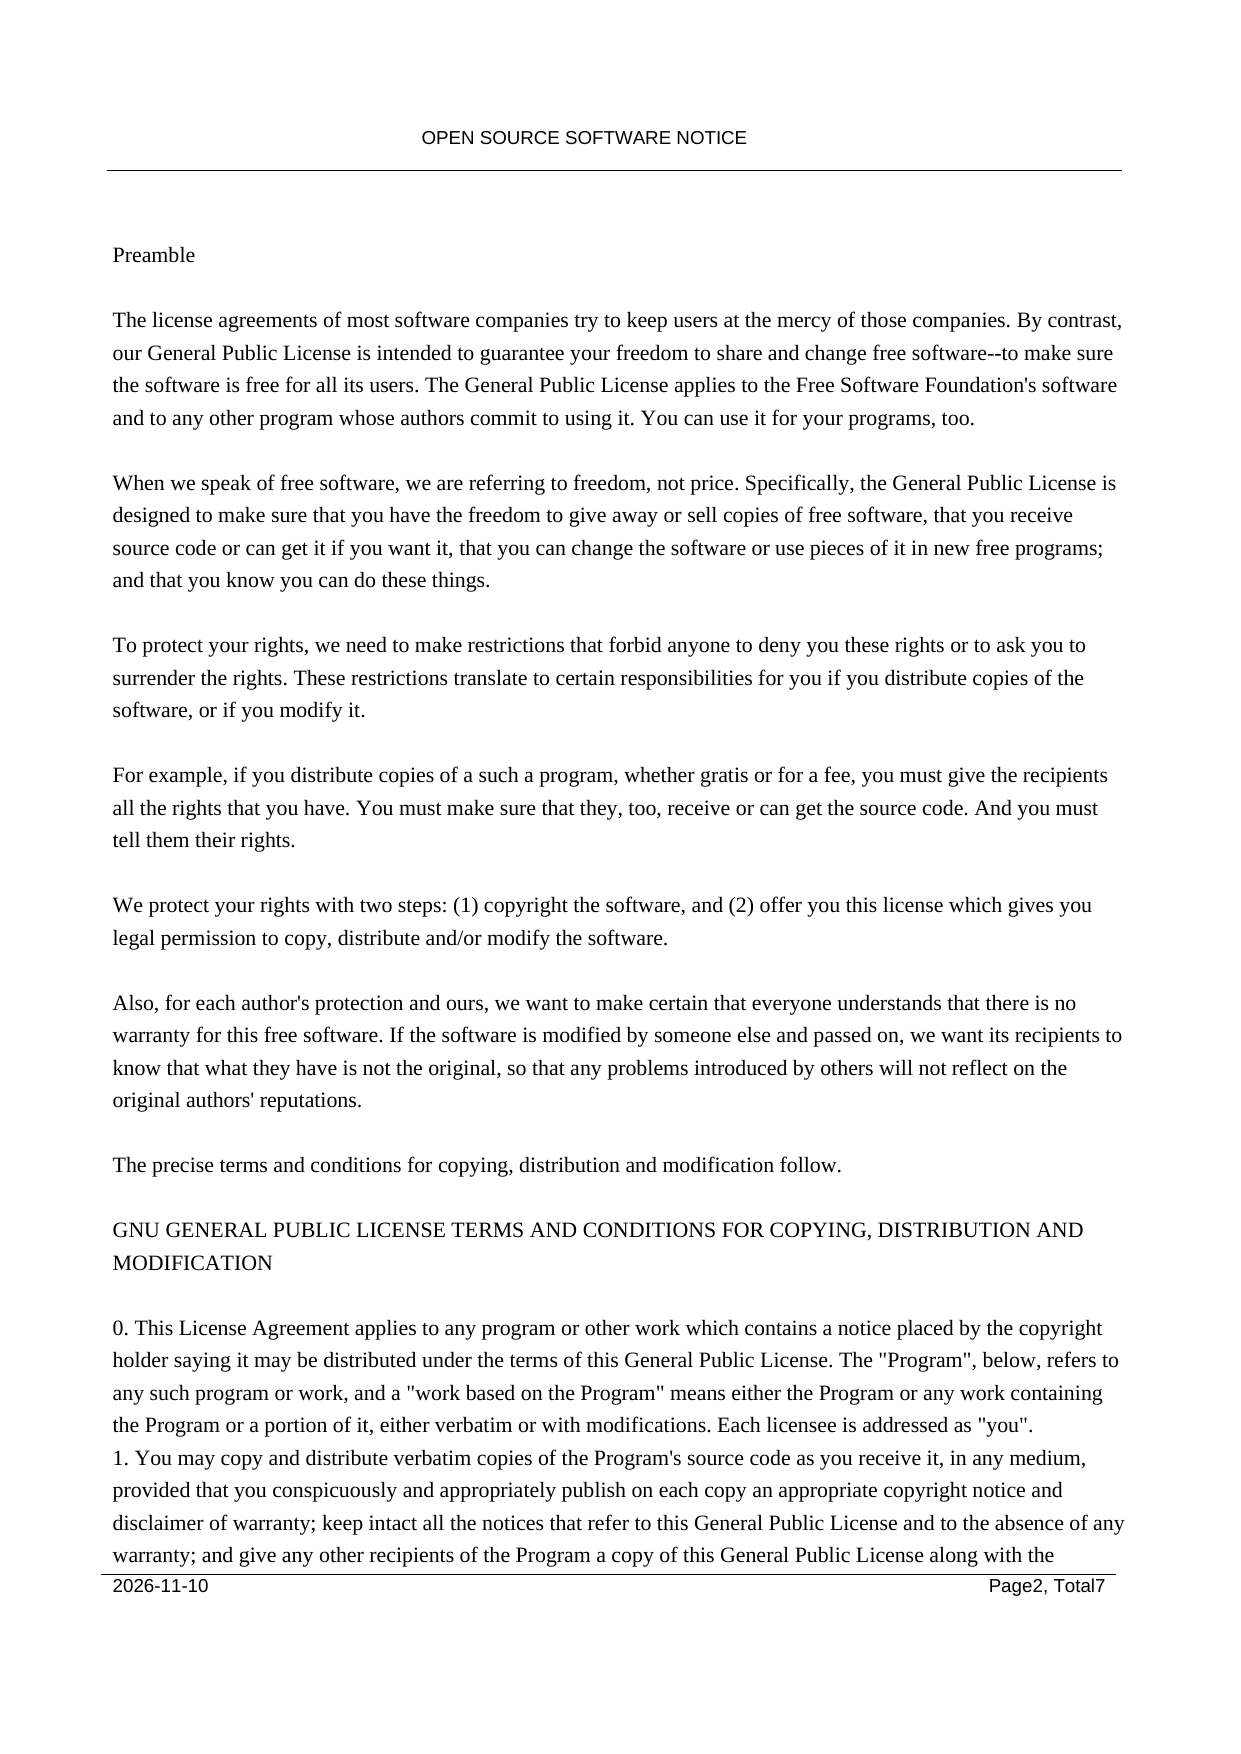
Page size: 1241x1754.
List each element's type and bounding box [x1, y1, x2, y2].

text [112, 206, 1128, 1571]
